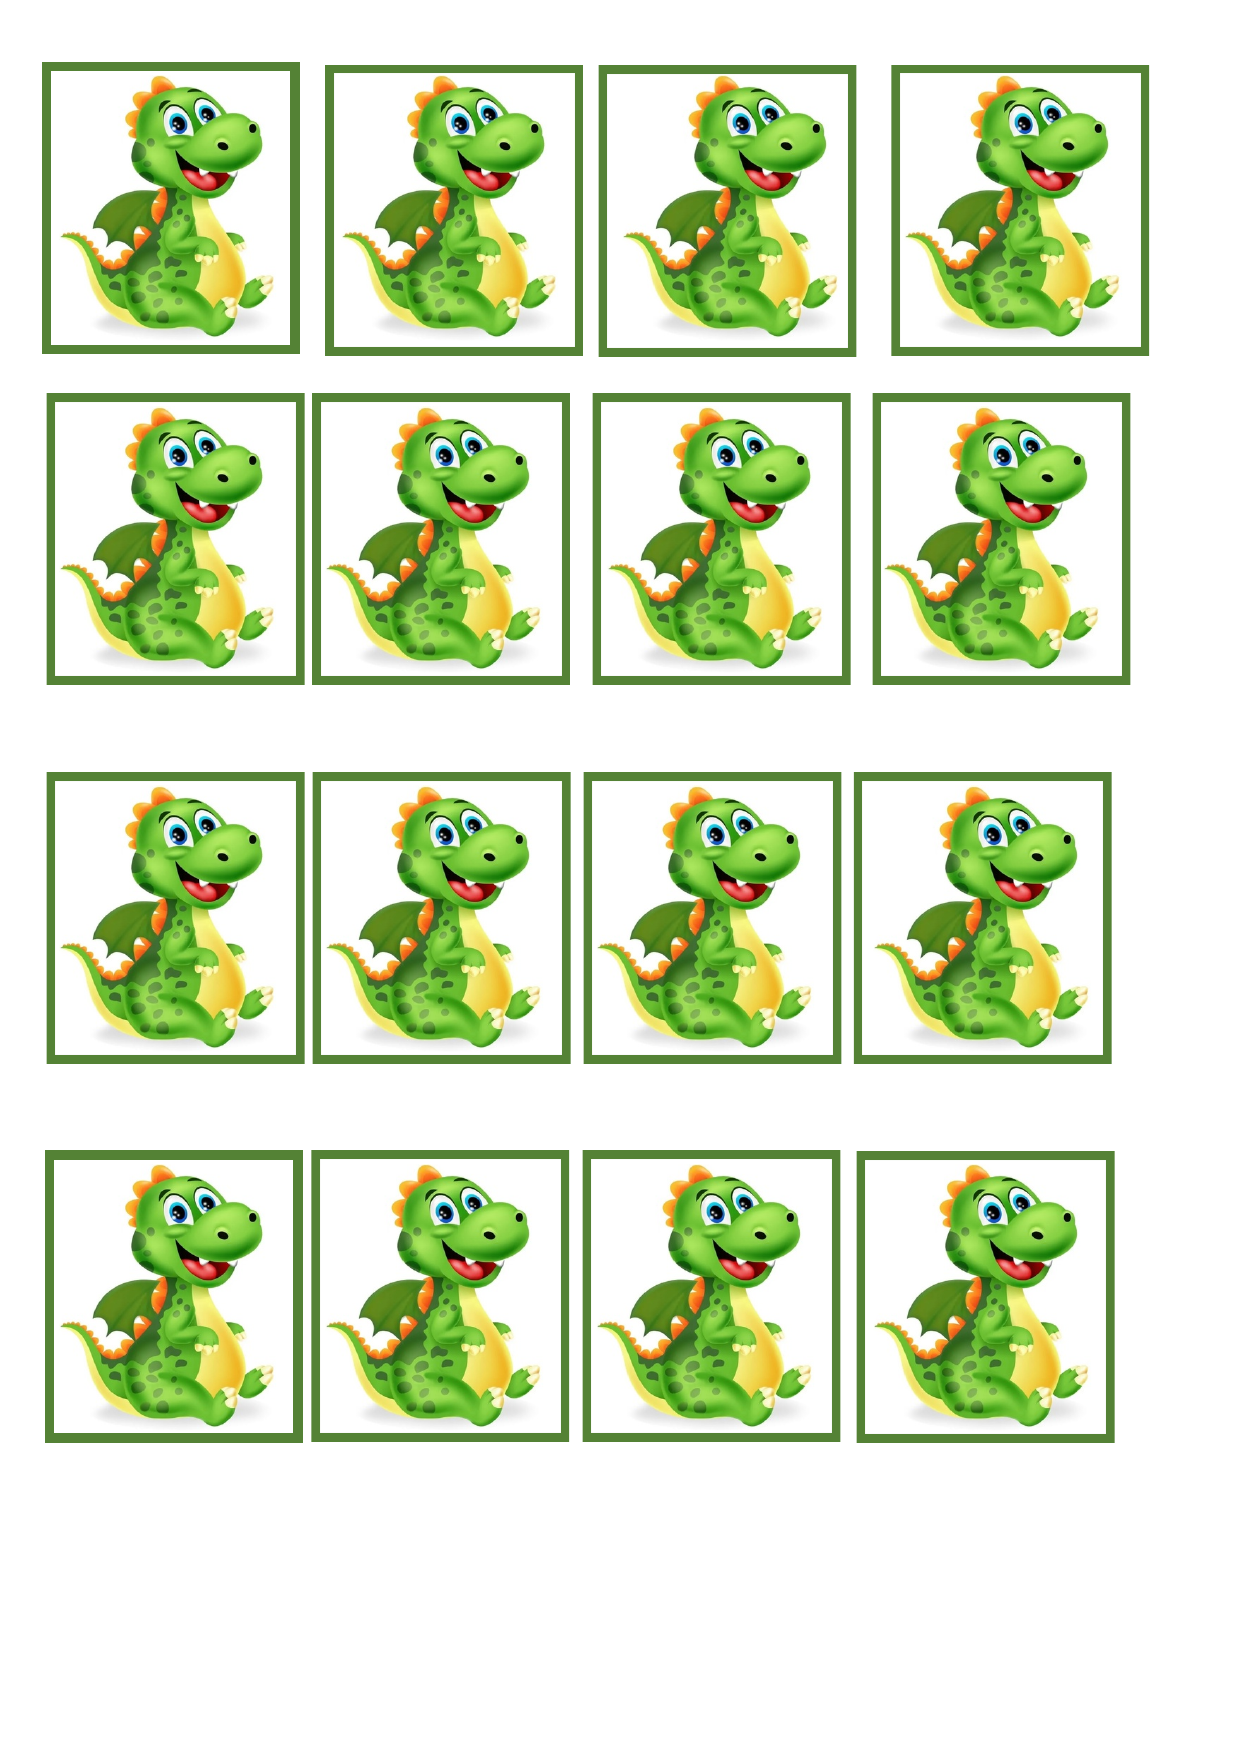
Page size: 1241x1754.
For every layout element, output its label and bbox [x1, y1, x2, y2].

picture [312, 393, 570, 685]
picture [46, 772, 305, 1064]
picture [856, 1151, 1115, 1443]
picture [592, 393, 851, 685]
picture [46, 393, 305, 685]
picture [582, 1150, 841, 1442]
picture [891, 65, 1150, 356]
picture [59, 1164, 284, 1431]
picture [311, 1150, 570, 1442]
picture [325, 65, 583, 356]
picture [312, 772, 571, 1064]
picture [583, 772, 842, 1064]
picture [59, 75, 284, 341]
picture [598, 65, 857, 357]
picture [872, 393, 1131, 685]
picture [853, 772, 1112, 1064]
